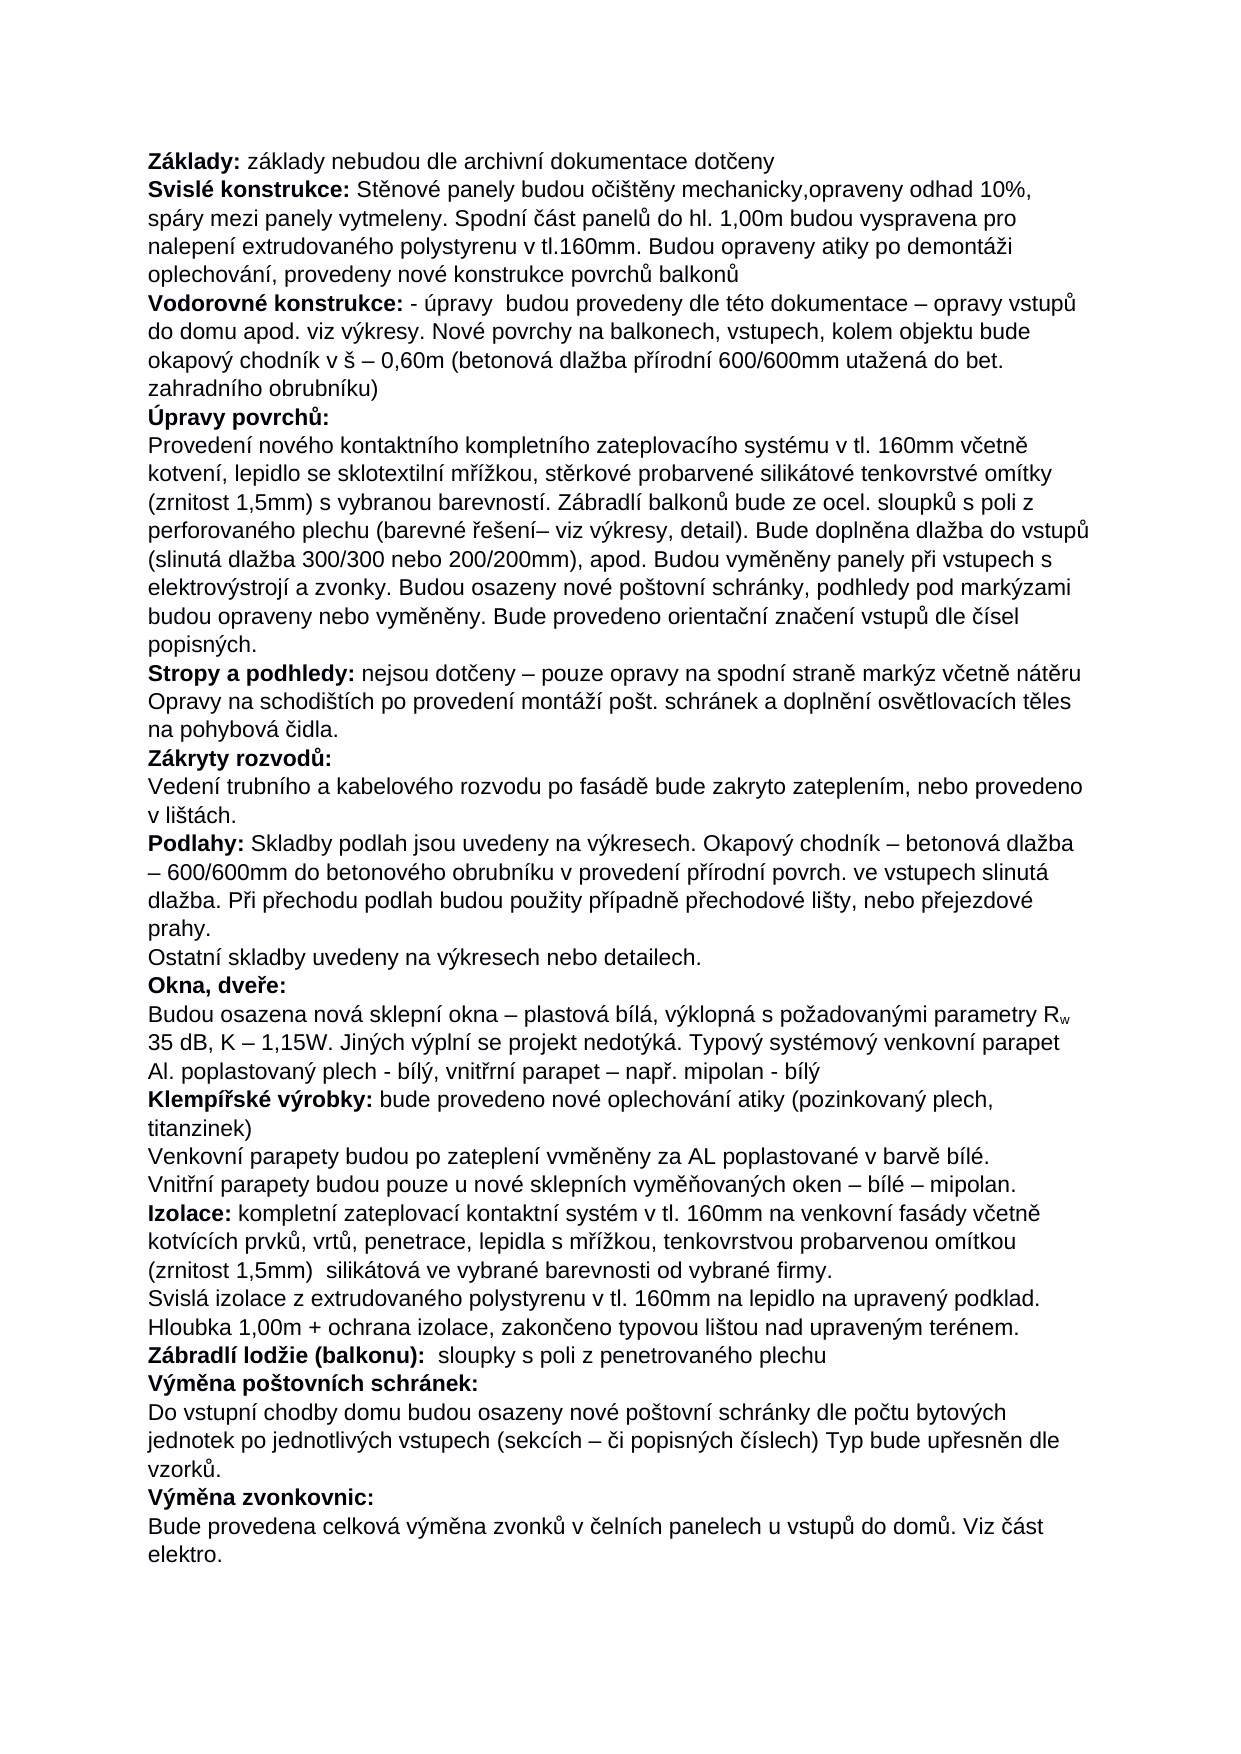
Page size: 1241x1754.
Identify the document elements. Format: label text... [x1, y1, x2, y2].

text Klempířské výrobky: bude provedeno nové oplechování atiky (pozinkovaný plech, titanzinek) [148, 1086, 1093, 1141]
text Základy: základy nebudou dle archivní dokumentace dotčeny [148, 148, 1093, 174]
text Ostatní skladby uvedeny na výkresech nebo detailech. [148, 944, 1093, 970]
text Svislá izolace z extrudovaného polystyrenu v tl. 160mm na lepidlo na upravený podklad. Hloubka 1,00m + ochrana izolace, zakončeno typovou lištou nad upraveným terénem. [148, 1285, 1093, 1340]
text Výměna poštovních schránek: [148, 1370, 1093, 1397]
text Podlahy: Skladby podlah jsou uvedeny na výkresech. Okapový chodník – betonová dlažba – 600/600mm do betonového obrubníku v provedení přírodní povrch. ve vstupech slinutá dlažba. Při přechodu podlah budou použity případně přechodové lišty, nebo přejezdové prahy. [148, 830, 1093, 942]
text Opravy na schodištích po provedení montáží pošt. schránek a doplnění osvětlovacích těles na pohybová čidla. [148, 688, 1093, 743]
text Stropy a podhledy: nejsou dotčeny – pouze opravy na spodní straně markýz včetně nátěru [148, 659, 1093, 686]
text Vodorovné konstrukce: - úpravy budou provedeny dle této dokumentace – opravy vstupů do domu apod. viz výkresy. Nové povrchy na balkonech, vstupech, kolem objektu bude okapový chodník v š – 0,60m (betonová dlažba přírodní 600/600mm utažená do bet. zahradního obrubníku) [148, 290, 1093, 401]
text Úpravy povrchů: [148, 403, 1093, 430]
text Provedení nového kontaktního kompletního zateplovacího systému v tl. 160mm včetně kotvení, lepidlo se sklotextilní mřížkou, stěrkové probarvené silikátové tenkovrstvé omítky (zrnitost 1,5mm) s vybranou barevností. Zábradlí balkonů bude ze ocel. sloupků s poli z perforovaného plechu (barevné řešení– viz výkresy, detail). Bude doplněna dlažba do vstupů (slinutá dlažba 300/300 nebo 200/200mm), apod. Budou vyměněny panely při vstupech s elektrovýstrojí a zvonky. Budou osazeny nové poštovní schránky, podhledy pod markýzami budou opraveny nebo vyměněny. Bude provedeno orientační značení vstupů dle čísel popisných. [148, 432, 1093, 657]
text Bude provedena celková výměna zvonků v čelních panelech u vstupů do domů. Viz část elektro. [148, 1513, 1093, 1567]
text Zábradlí lodžie (balkonu): sloupky s poli z penetrovaného plechu [148, 1342, 1093, 1368]
text Svislé konstrukce: Stěnové panely budou očištěny mechanicky,opraveny odhad 10%, spáry mezi panely vytmeleny. Spodní část panelů do hl. 1,00m budou vyspravena pro nalepení extrudovaného polystyrenu v tl.160mm. Budou opraveny atiky po demontáži oplechování, provedeny nové konstrukce povrchů balkonů [148, 176, 1093, 288]
text Výměna zvonkovnic: [148, 1484, 1093, 1511]
text Do vstupní chodby domu budou osazeny nové poštovní schránky dle počtu bytových jednotek po jednotlivých vstupech (sekcích – či popisných číslech) Typ bude upřesněn dle vzorků. [148, 1399, 1093, 1482]
text Okna, dveře: [148, 972, 1093, 999]
text Vedení trubního a kabelového rozvodu po fasádě bude zakryto zateplením, nebo provedeno v lištách. [148, 773, 1093, 828]
text Venkovní parapety budou po zateplení vvměněny za AL poplastované v barvě bílé. [148, 1143, 1093, 1169]
text Izolace: kompletní zateplovací kontaktní systém v tl. 160mm na venkovní fasády včetně kotvících prvků, vrtů, penetrace, lepidla s mřížkou, tenkovrstvou probarvenou omítkou (zrnitost 1,5mm) silikátová ve vybrané barevnosti od vybrané firmy. [148, 1200, 1093, 1283]
text Vnitřní parapety budou pouze u nové sklepních vyměňovaných oken – bílé – mipolan. [148, 1171, 1093, 1198]
text Budou osazena nová sklepní okna – plastová bílá, výklopná s požadovanými parametry Rw 35 dB, K – 1,15W. Jiných výplní se projekt nedotýká. Typový systémový venkovní parapet Al. poplastovaný plech - bílý, vnitřrní parapet – např. mipolan - bílý [148, 1001, 1093, 1084]
text Zákryty rozvodů: [148, 745, 1093, 771]
